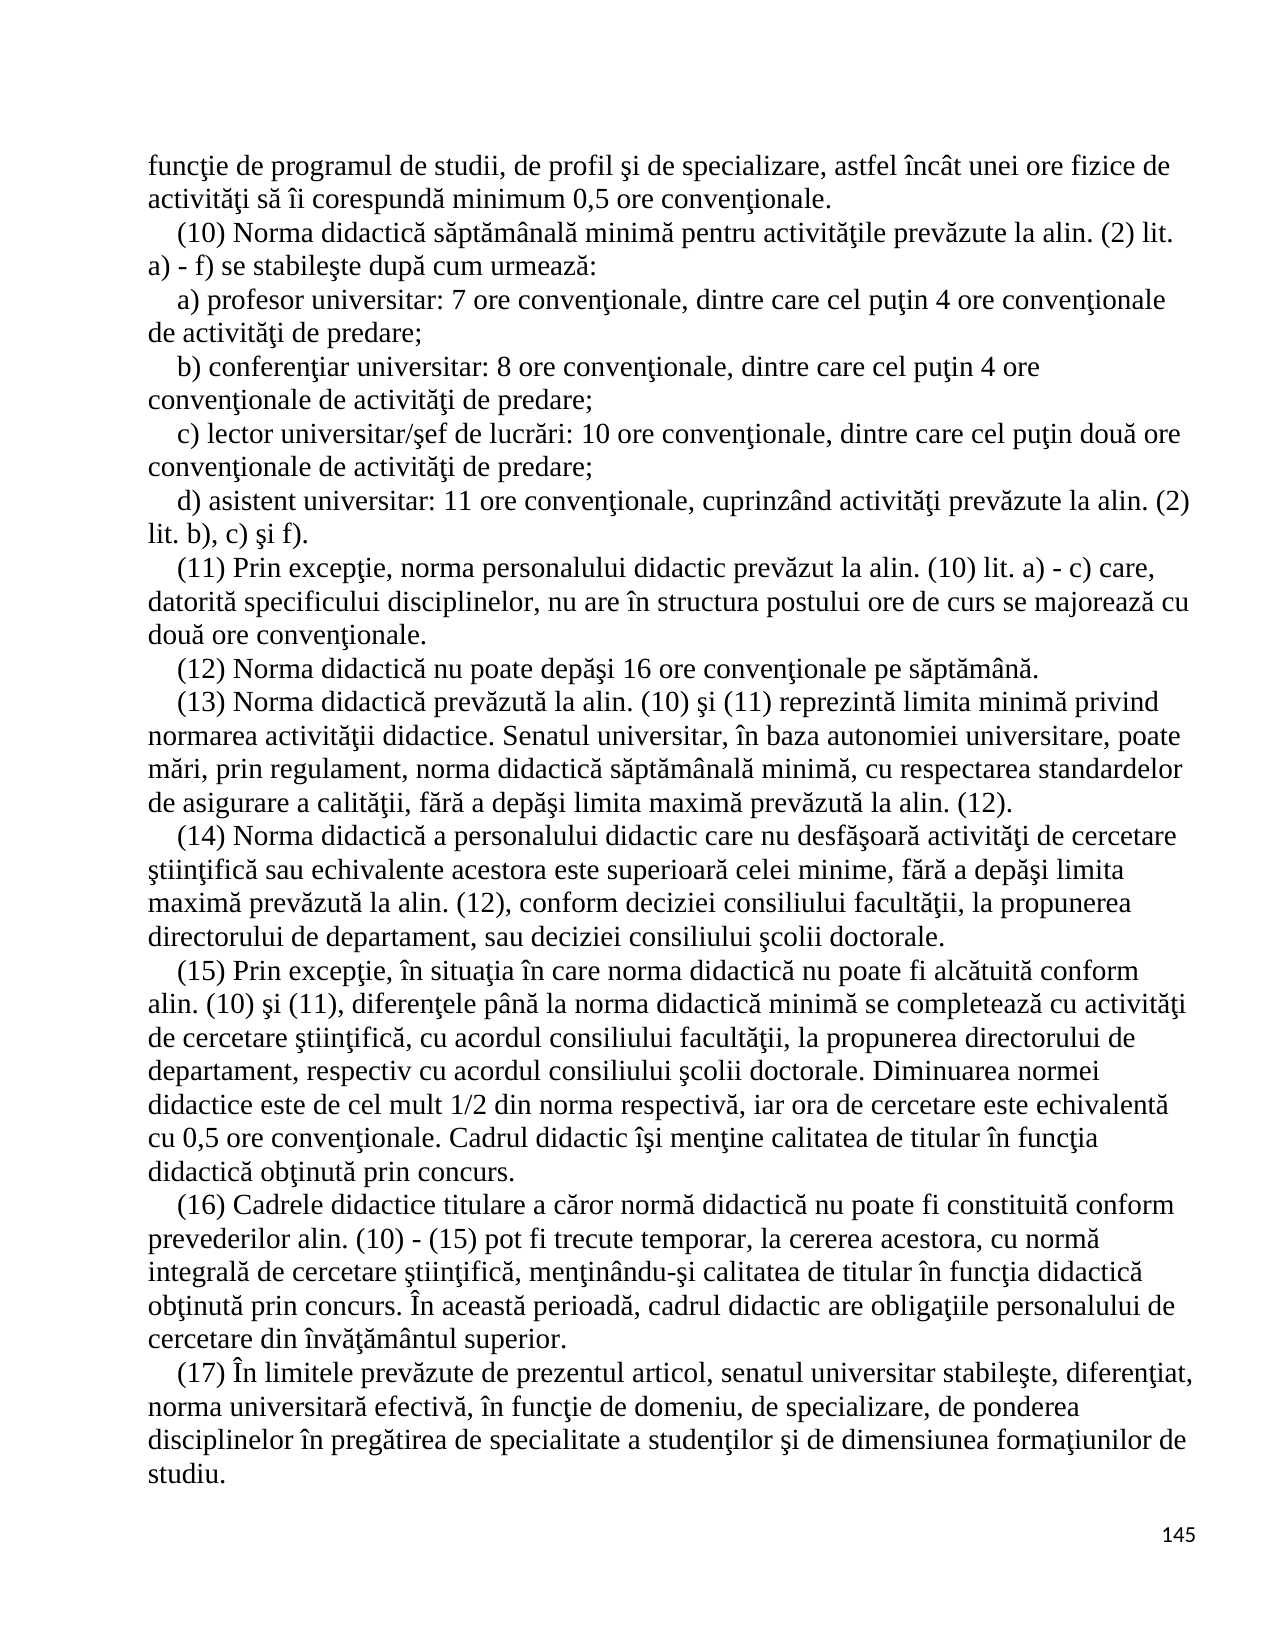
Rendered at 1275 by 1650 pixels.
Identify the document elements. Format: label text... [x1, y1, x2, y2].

text (10) Norma didactică săptămânală minimă pentru activităţile prevăzute la alin. (2) lit. a) - f) se stabileşte după cum urmează: [148, 215, 1196, 282]
text (14) Norma didactică a personalului didactic care nu desfăşoară activităţi de cercetare ştiinţifică sau echivalente acestora este superioară celei minime, fără a depăşi limita maximă prevăzută la alin. (12), conform deciziei consiliului facultăţii, la propunerea directorului de departament, sau deciziei consiliului şcolii doctorale. [148, 818, 1196, 953]
text (12) Norma didactică nu poate depăşi 16 ore convenţionale pe săptămână. [148, 651, 1196, 684]
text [148, 148, 1196, 215]
text b) conferenţiar universitar: 8 ore convenţionale, dintre care cel puţin 4 ore convenţionale de activităţi de predare; [148, 349, 1196, 416]
text (13) Norma didactică prevăzută la alin. (10) şi (11) reprezintă limita minimă privind normarea activităţii didactice. Senatul universitar, în baza autonomiei universitare, poate mări, prin regulament, norma didactică săptămânală minimă, cu respectarea standardelor de asigurare a calităţii, fără a depăşi limita maximă prevăzută la alin. (12). [148, 684, 1196, 818]
text d) asistent universitar: 11 ore convenţionale, cuprinzând activităţi prevăzute la alin. (2) lit. b), c) şi f). [148, 483, 1196, 550]
text a) profesor universitar: 7 ore convenţionale, dintre care cel puţin 4 ore convenţionale de activităţi de predare; [148, 282, 1196, 349]
text c) lector universitar/şef de lucrări: 10 ore convenţionale, dintre care cel puţin două ore convenţionale de activităţi de predare; [148, 416, 1196, 483]
text (17) În limitele prevăzute de prezentul articol, senatul universitar stabileşte, diferenţiat, norma universitară efectivă, în funcţie de domeniu, de specializare, de ponderea disciplinelor în pregătirea de specialitate a studenţilor şi de dimensiunea formaţiunilor de studiu. [148, 1355, 1196, 1489]
text (15) Prin excepţie, în situaţia în care norma didactică nu poate fi alcătuită conform alin. (10) şi (11), diferenţele până la norma didactică minimă se completează cu activităţi de cercetare ştiinţifică, cu acordul consiliului facultăţii, la propunerea directorului de departament, respectiv cu acordul consiliului şcolii doctorale. Diminuarea normei didactice este de cel mult 1/2 din norma respectivă, iar ora de cercetare este echivalentă cu 0,5 ore convenţionale. Cadrul didactic îşi menţine calitatea de titular în funcţia didactică obţinută prin concurs. [148, 953, 1196, 1187]
text (11) Prin excepţie, norma personalului didactic prevăzut la alin. (10) lit. a) - c) care, datorită specificului disciplinelor, nu are în structura postului ore de curs se majorează cu două ore convenţionale. [148, 550, 1196, 651]
text (16) Cadrele didactice titulare a căror normă didactică nu poate fi constituită conform prevederilor alin. (10) - (15) pot fi trecute temporar, la cererea acestora, cu normă integrală de cercetare ştiinţifică, menţinându-şi calitatea de titular în funcţia didactică obţinută prin concurs. În această perioadă, cadrul didactic are obligaţiile personalului de cercetare din învăţământul superior. [148, 1187, 1196, 1355]
